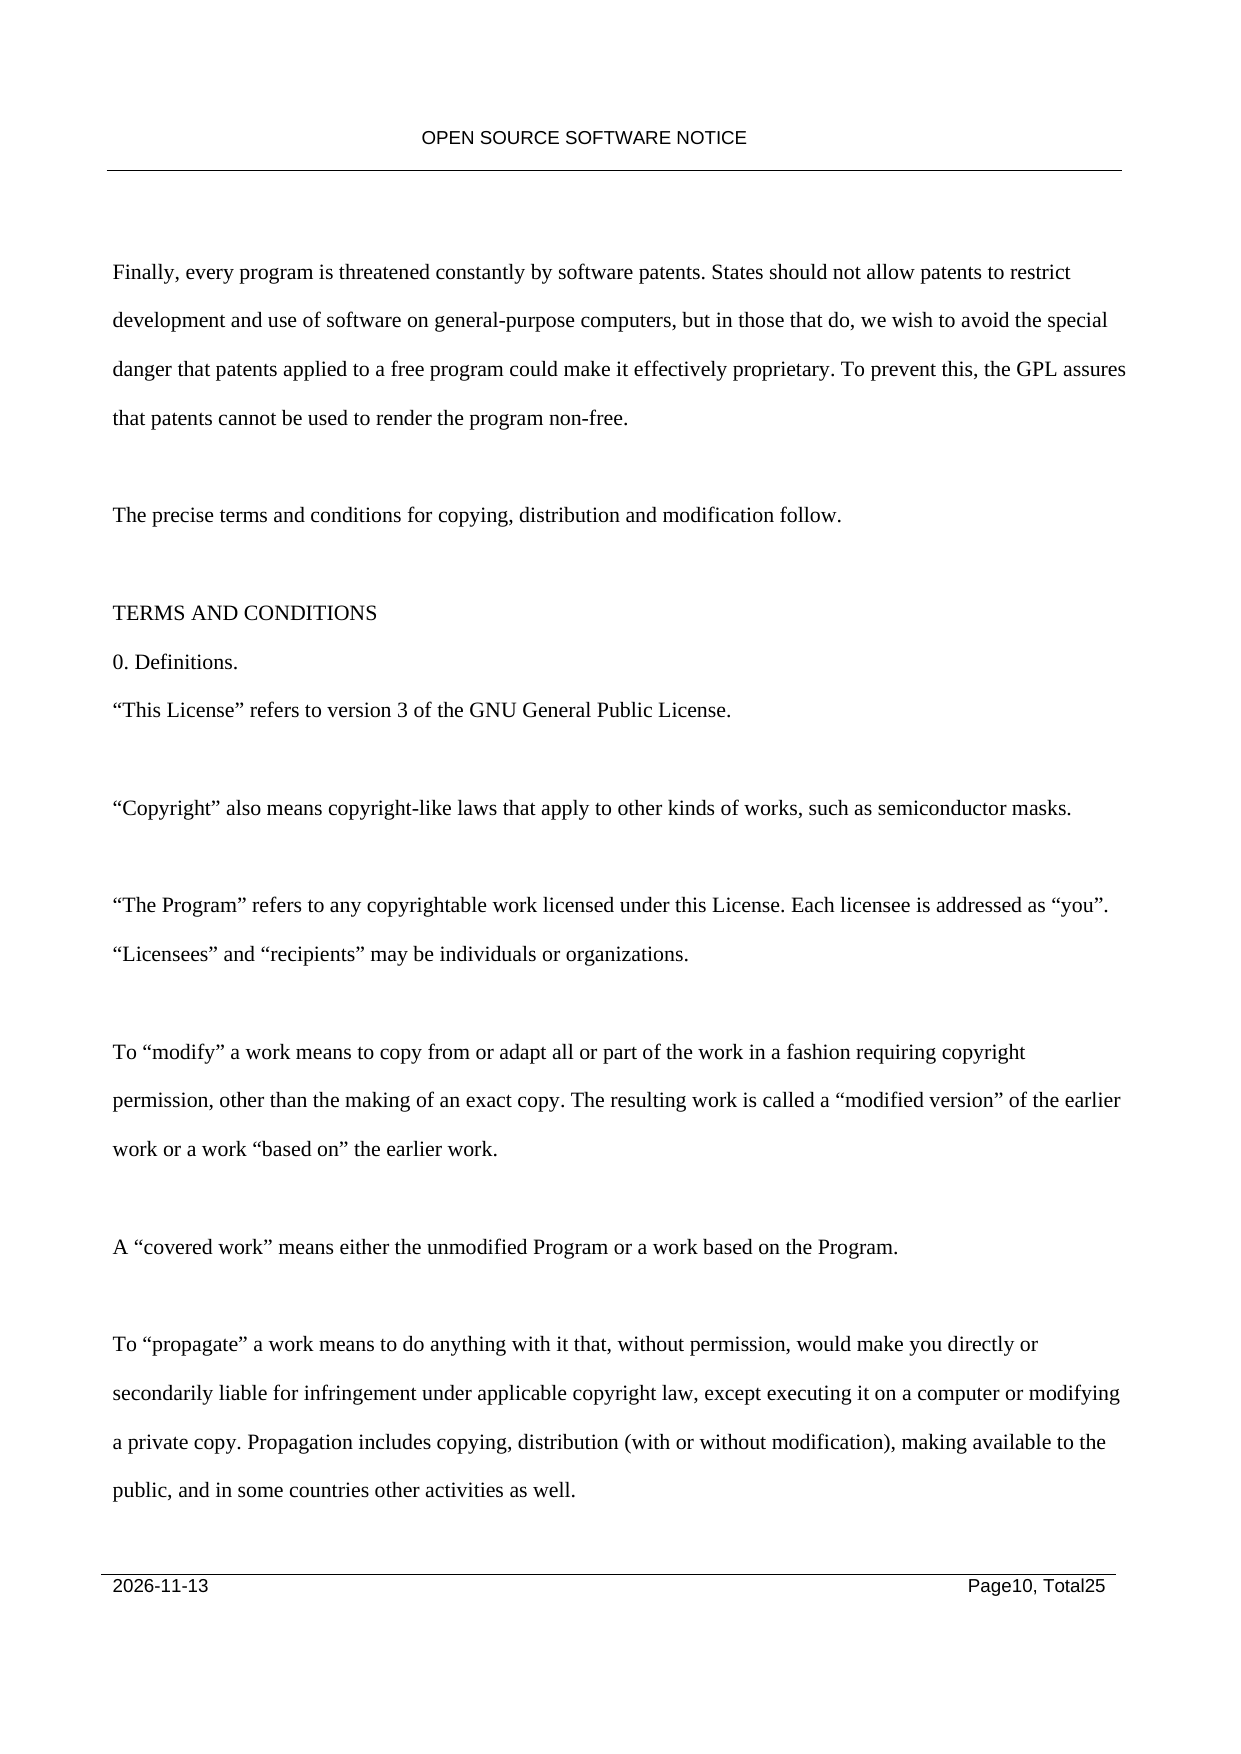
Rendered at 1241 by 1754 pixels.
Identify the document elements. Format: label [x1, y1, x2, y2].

text [112, 206, 1128, 1506]
